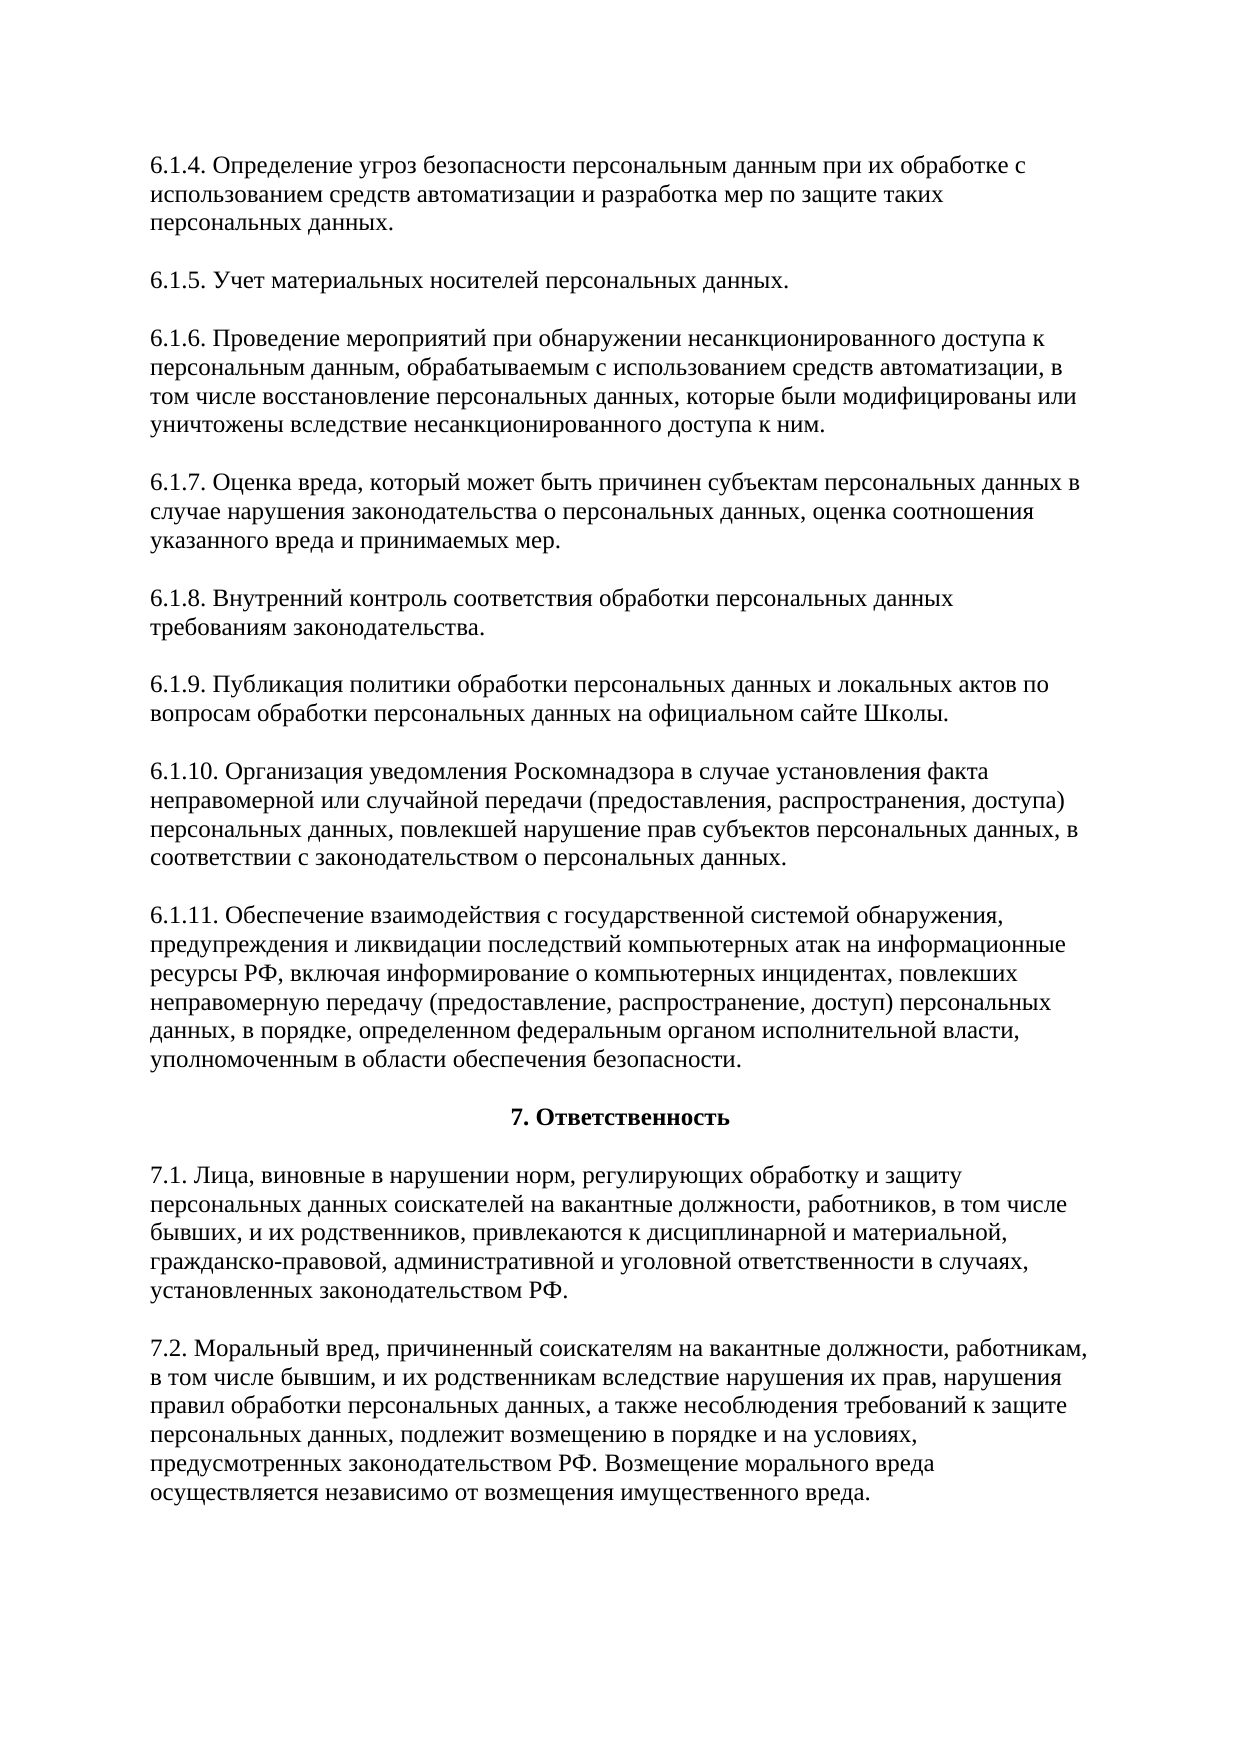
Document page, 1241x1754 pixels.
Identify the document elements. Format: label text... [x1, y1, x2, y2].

text 6.1.4. Определение угроз безопасности персональным данным при их обработке с использованием средств автоматизации и разработка мер по защите таких персональных данных. [150, 150, 1090, 236]
text 6.1.8. Внутренний контроль соответствия обработки персональных данных требованиям законодательства. [150, 583, 1090, 640]
text 6.1.7. Оценка вреда, который может быть причинен субъектам персональных данных в случае нарушения законодательства о персональных данных, оценка соотношения указанного вреда и принимаемых мер. [150, 467, 1090, 554]
text 6.1.6. Проведение мероприятий при обнаружении несанкционированного доступа к персональным данным, обрабатываемым с использованием средств автоматизации, в том числе восстановление персональных данных, которые были модифицированы или уничтожены вследствие несанкционированного доступа к ним. [150, 323, 1090, 438]
text 7. Ответственность [150, 1102, 1090, 1131]
text 6.1.11. Обеспечение взаимодействия с государственной системой обнаружения, предупреждения и ликвидации последствий компьютерных атак на информационные ресурсы РФ, включая информирование о компьютерных инцидентах, повлекших неправомерную передачу (предоставление, распространение, доступ) персональных данных, в порядке, определенном федеральным органом исполнительной власти, уполномоченным в области обеспечения безопасности. [150, 900, 1090, 1073]
text 7.1. Лица, виновные в нарушении норм, регулирующих обработку и защиту персональных данных соискателей на вакантные должности, работников, в том числе бывших, и их родственников, привлекаются к дисциплинарной и материальной, гражданско-правовой, административной и уголовной ответственности в случаях, установленных законодательством РФ. [150, 1160, 1090, 1304]
text 6.1.9. Публикация политики обработки персональных данных и локальных актов по вопросам обработки персональных данных на официальном сайте Школы. [150, 669, 1090, 727]
text 7.2. Моральный вред, причиненный соискателям на вакантные должности, работникам, в том числе бывшим, и их родственникам вследствие нарушения их прав, нарушения правил обработки персональных данных, а также несоблюдения требований к защите персональных данных, подлежит возмещению в порядке и на условиях, предусмотренных законодательством РФ. Возмещение морального вреда осуществляется независимо от возмещения имущественного вреда. [150, 1333, 1090, 1505]
text 6.1.10. Организация уведомления Роскомнадзора в случае установления факта неправомерной или случайной передачи (предоставления, распространения, доступа) персональных данных, повлекшей нарушение прав субъектов персональных данных, в соответствии с законодательством о персональных данных. [150, 756, 1090, 871]
text 6.1.5. Учет материальных носителей персональных данных. [150, 265, 1090, 294]
